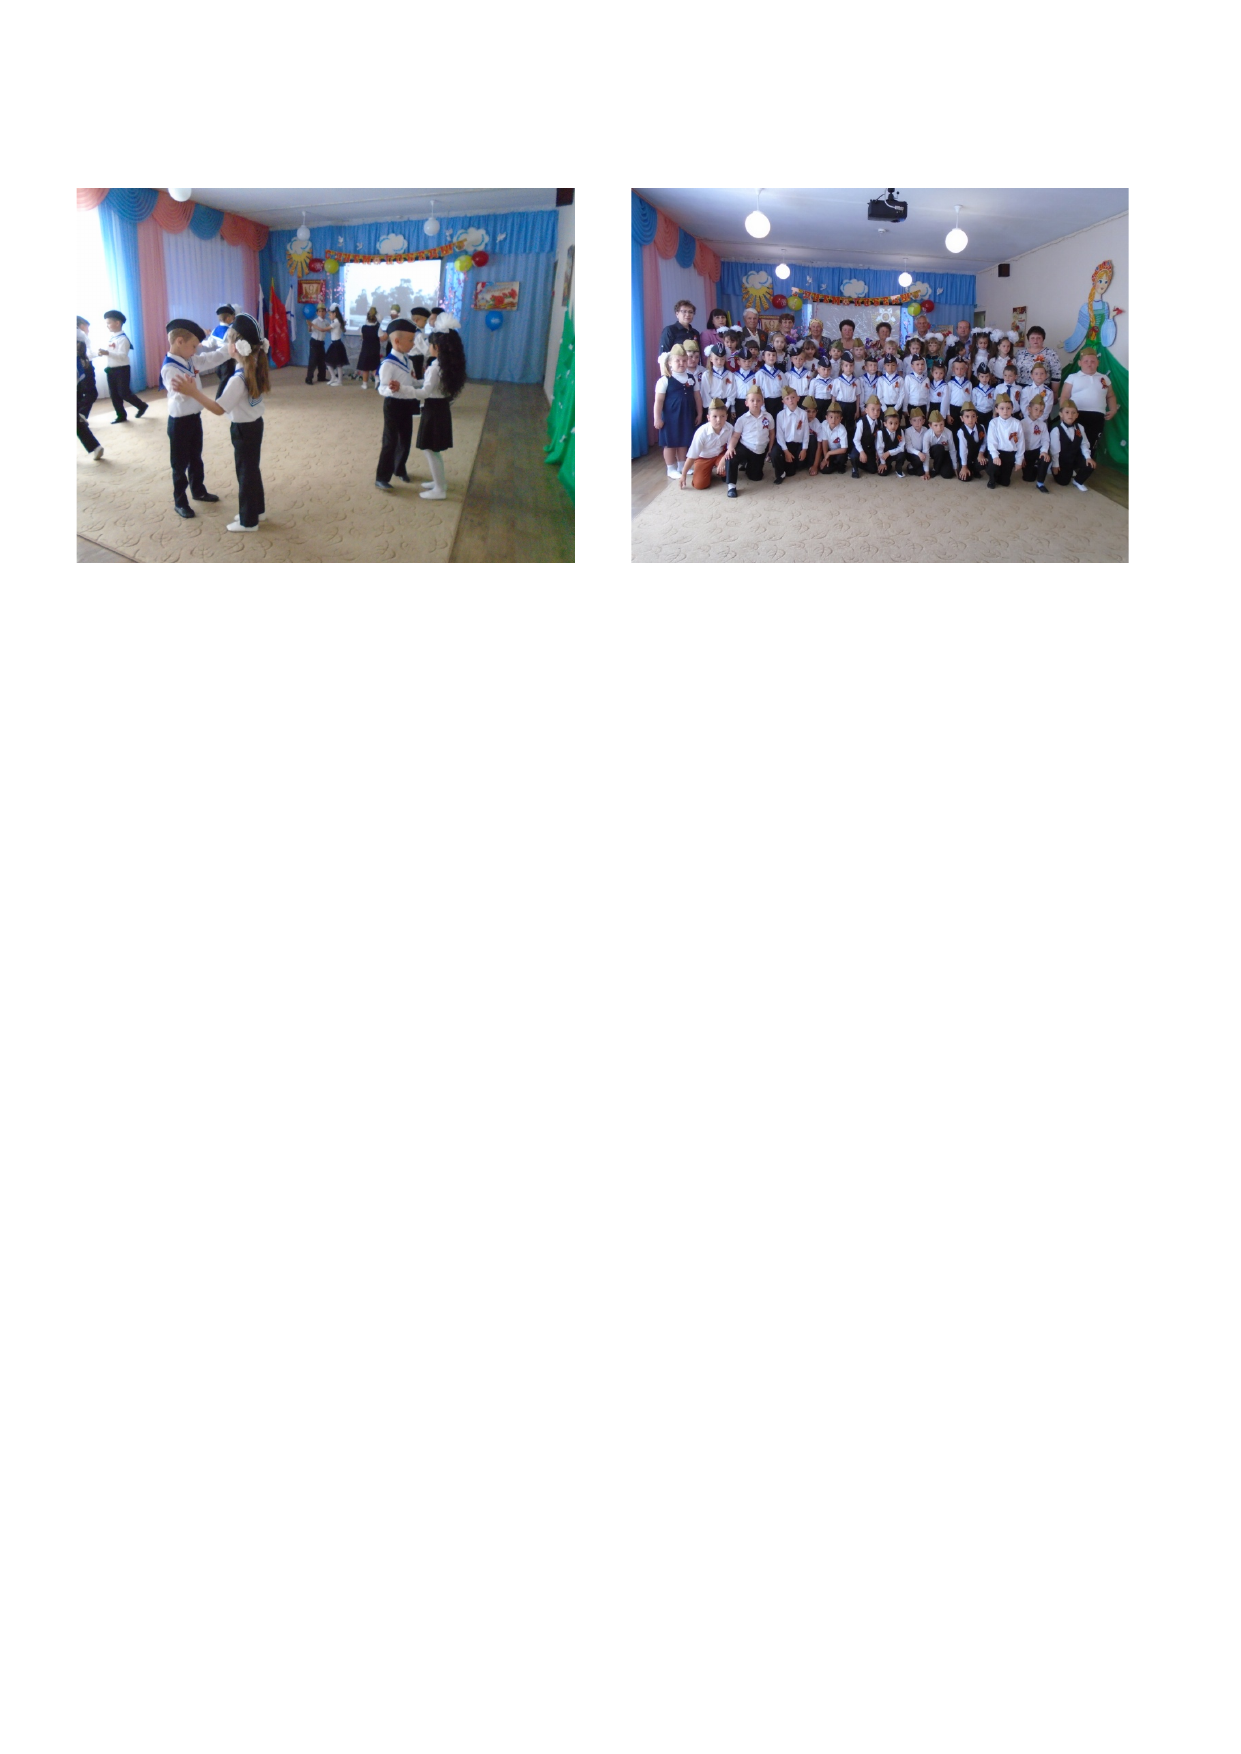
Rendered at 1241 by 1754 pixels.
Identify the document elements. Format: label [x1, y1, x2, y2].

picture [631, 188, 1129, 563]
picture [76, 188, 575, 563]
